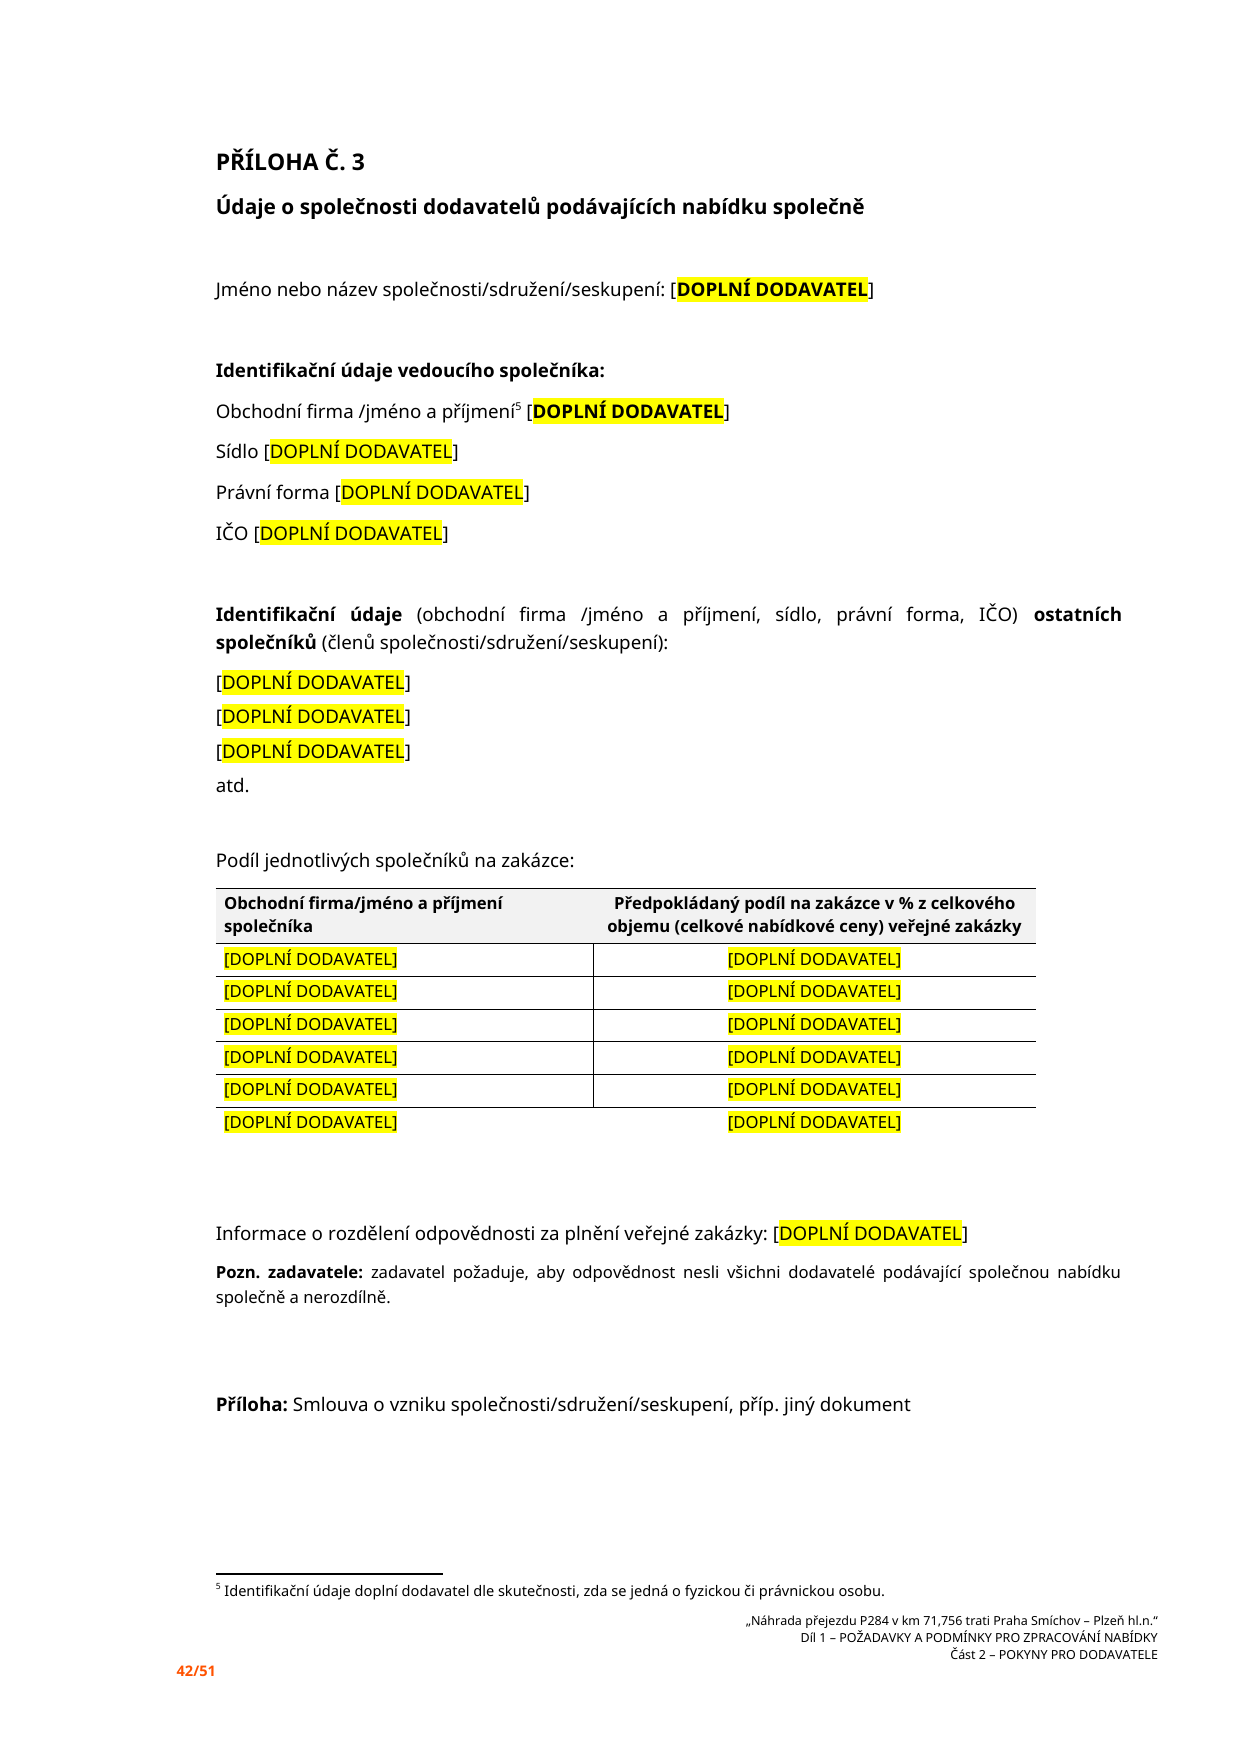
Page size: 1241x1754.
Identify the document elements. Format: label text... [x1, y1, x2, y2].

text atd. [216, 772, 1122, 798]
text Obchodní firma /jméno a příjmení [DOPLNÍ DODAVATEL] [216, 398, 533, 424]
text [DOPLNÍ DODAVATEL] [216, 669, 1122, 695]
table_cell [DOPLNÍ DODAVATEL] [594, 944, 1036, 976]
text Právní forma [DOPLNÍ DODAVATEL] [523, 479, 1122, 505]
text Podíl jednotlivých společníků na zakázce: [216, 847, 1122, 873]
text Příloha: Smlouva o vzniku společnosti/sdružení/seskupení, příp. jiný dokument [216, 1392, 1122, 1417]
table_cell [DOPLNÍ DODAVATEL] [216, 1042, 593, 1074]
table_cell [DOPLNÍ DODAVATEL] [216, 944, 593, 976]
text Obchodní firma /jméno a příjmení [DOPLNÍ DODAVATEL] [724, 398, 1122, 424]
table_cell [DOPLNÍ DODAVATEL] [593, 1108, 1036, 1139]
table_cell [DOPLNÍ DODAVATEL] [594, 1042, 1036, 1074]
table_cell [DOPLNÍ DODAVATEL] [594, 1075, 1036, 1107]
table_cell [DOPLNÍ DODAVATEL] [216, 1075, 593, 1107]
text Sídlo [DOPLNÍ DODAVATEL] [452, 439, 1122, 464]
text Příloha č. 3 [216, 146, 1122, 177]
text Informace o rozdělení odpovědnosti za plnění veřejné zakázky: [DOPLNÍ DODAVATEL] [216, 1220, 779, 1246]
table_header Předpokládaný podíl na zakázce v % z celkového objemu (celkové nabídkové ceny) veřejné zakázky [593, 889, 1036, 943]
text IČO [DOPLNÍ DODAVATEL] [442, 520, 1122, 545]
text Identifikační údaje vedoucího společníka: [216, 358, 1122, 383]
text Údaje o společnosti dodavatelů podávajících nabídku společně [216, 192, 1122, 221]
text Jméno nebo název společnosti/sdružení/seskupení: [DOPLNÍ DODAVATEL] [216, 277, 677, 302]
table_header Obchodní firma/jméno a příjmení společníka [216, 889, 593, 943]
table_cell [DOPLNÍ DODAVATEL] [594, 1010, 1036, 1041]
text Právní forma [DOPLNÍ DODAVATEL] [216, 479, 341, 505]
text [DOPLNÍ DODAVATEL] [404, 704, 1122, 729]
table_cell [DOPLNÍ DODAVATEL] [216, 1010, 593, 1041]
table_cell [DOPLNÍ DODAVATEL] [594, 977, 1036, 1008]
text [DOPLNÍ DODAVATEL] [404, 738, 1122, 763]
text Jméno nebo název společnosti/sdružení/seskupení: [DOPLNÍ DODAVATEL] [868, 277, 1122, 302]
text Pozn. zadavatele: zadavatel požaduje, aby odpovědnost nesli všichni dodavatelé podávající společnou nabídku společně a nerozdílně. [216, 1261, 1122, 1308]
table_cell [DOPLNÍ DODAVATEL] [216, 1108, 593, 1139]
text Identifikační údaje (obchodní firma /jméno a příjmení, sídlo, právní forma, IČO) ostatních společníků (členů společnosti/sdružení/seskupení): [216, 601, 1122, 654]
table_cell [DOPLNÍ DODAVATEL] [216, 977, 593, 1008]
